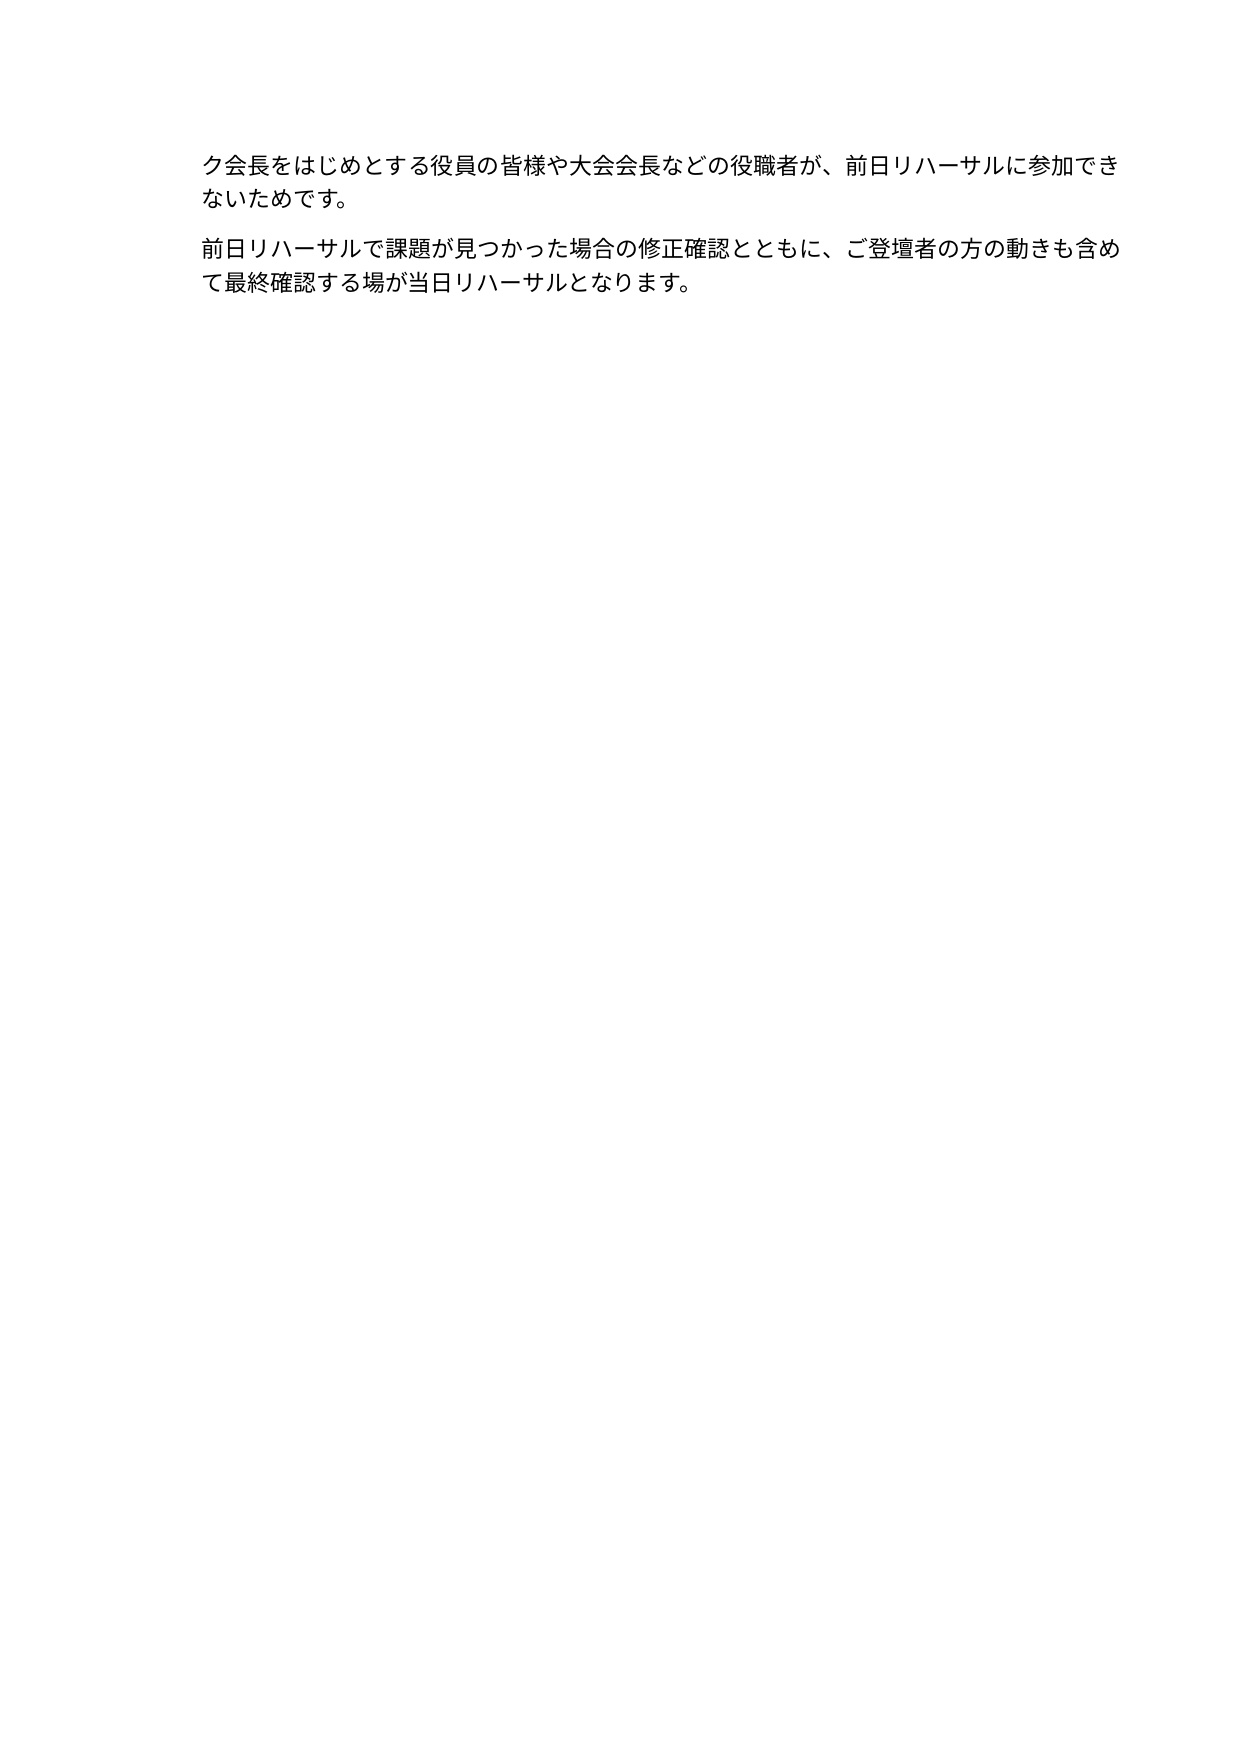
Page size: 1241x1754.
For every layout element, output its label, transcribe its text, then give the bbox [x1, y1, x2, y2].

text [201, 148, 1122, 214]
text 前日リハーサルで課題が見つかった場合の修正確認とともに、ご登壇者の方の動きも含めて最終確認する場が当日リハーサルとなります。 [201, 231, 1122, 298]
